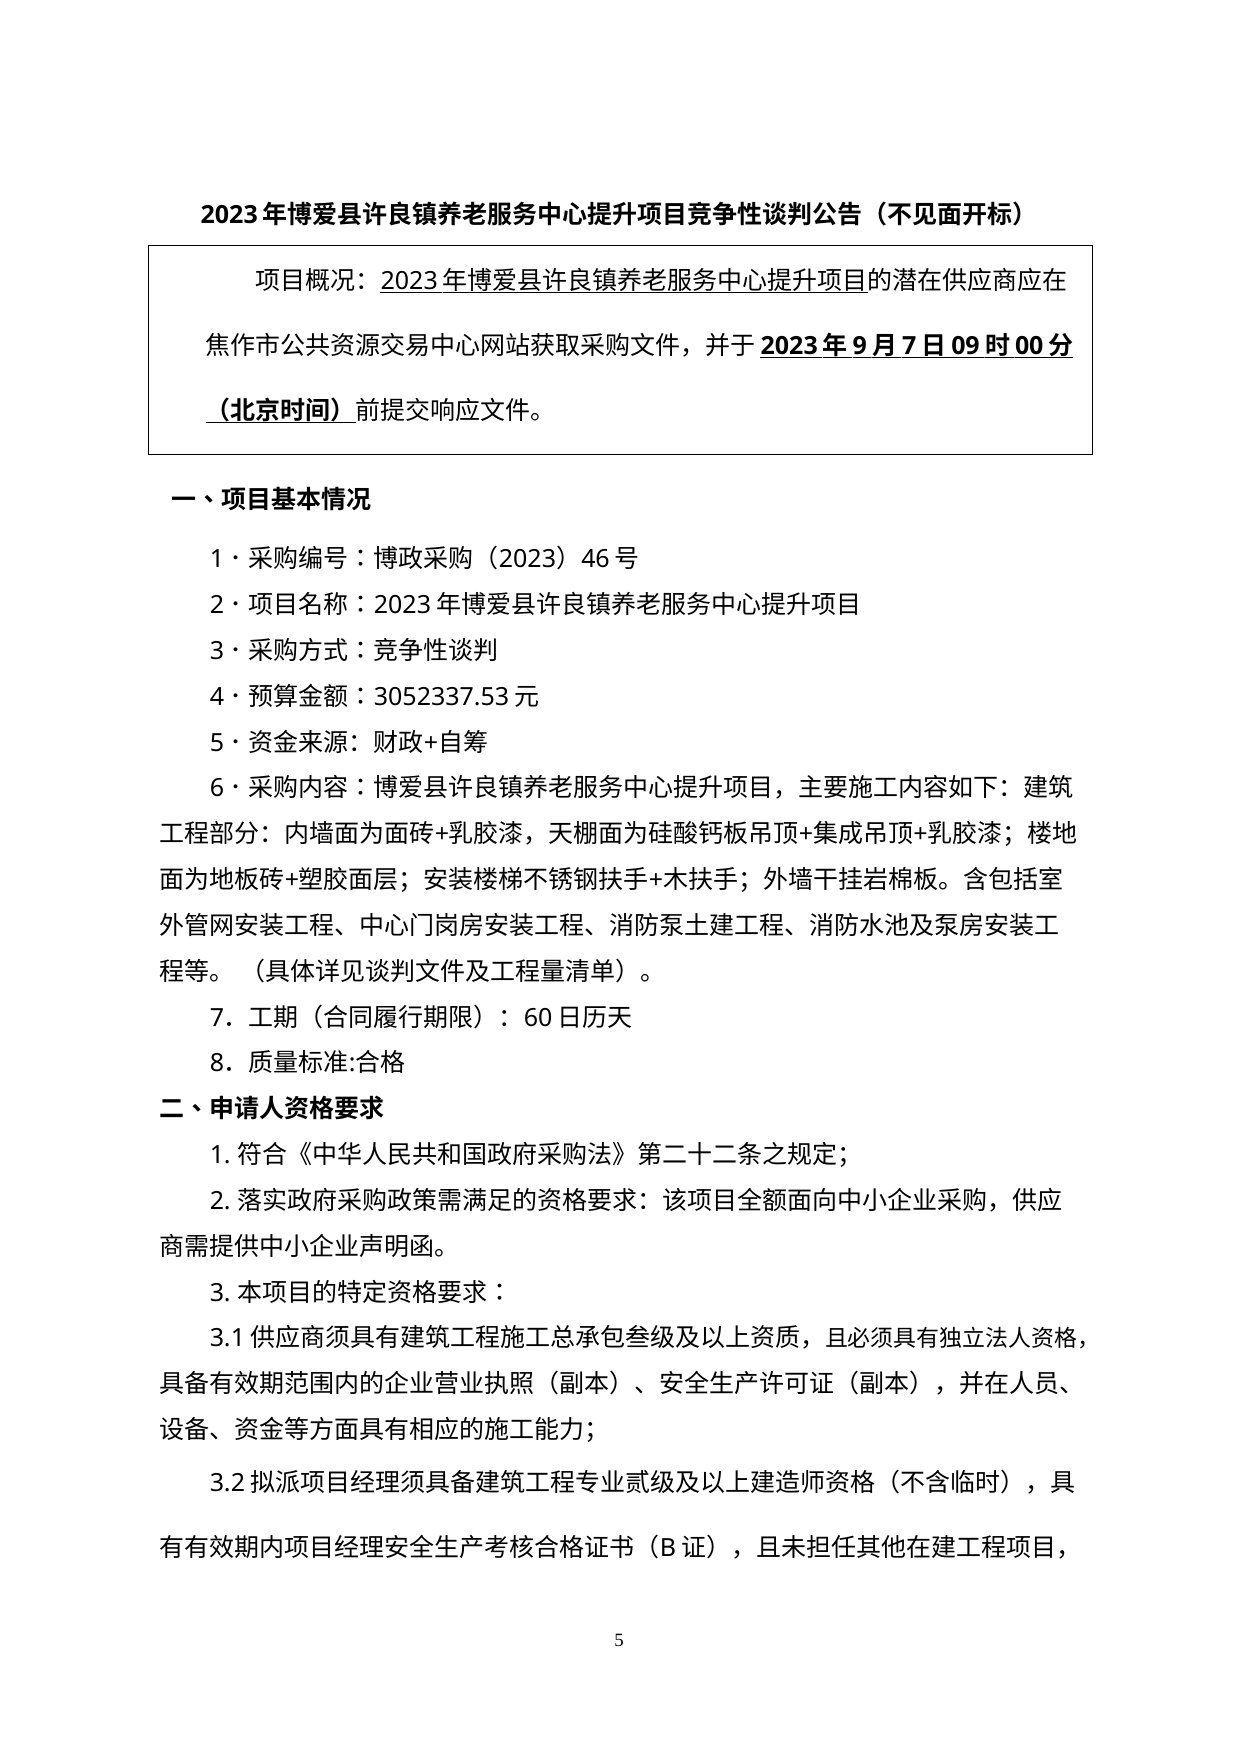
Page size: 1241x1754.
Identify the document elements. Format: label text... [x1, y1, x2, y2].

text 3．采购方式：竞争性谈判 [159, 623, 1078, 668]
text 4．预算金额：3052337.53元 [159, 668, 1078, 714]
subtitle 2023年博爱县许良镇养老服务中心提升项目竞争性谈判公告（不见面开标） [159, 180, 1078, 245]
text 2．项目名称：2023年博爱县许良镇养老服务中心提升项目 [159, 577, 1078, 623]
text 3. 本项目的特定资格要求： [159, 1264, 1078, 1310]
text 1．采购编号：博政采购（2023）46号 [159, 531, 1078, 577]
text 一、项目基本情况 [172, 466, 1078, 531]
text 二、申请人资格要求 [159, 1081, 1078, 1127]
text 3.1供应商须具有建筑工程施工总承包叁级及以上资质，且必须具有独立法人资格，具备有效期范围内的企业营业执照（副本）、安全生产许可证（副本），并在人员、设备、资金等方面具有相应的施工能力； [159, 1310, 1078, 1448]
text 2. 落实政府采购政策需满足的资格要求：该项目全额面向中小企业采购，供应商需提供中小企业声明函。 [159, 1173, 1078, 1264]
text 5．资金来源：财政+自筹 [159, 714, 1078, 760]
text 8．质量标准:合格 [159, 1035, 1078, 1081]
table_header 项目概况：2023年博爱县许良镇养老服务中心提升项目的潜在供应商应在焦作市公共资源交易中心网站获取采购文件，并于2023年9月7日09时00分（北京时间）前提交响应文件。 [149, 246, 1092, 454]
text 7．工期（合同履行期限）：60日历天 [159, 989, 1078, 1035]
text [159, 1448, 1078, 1578]
text 6．采购内容：博爱县许良镇养老服务中心提升项目，主要施工内容如下：建筑工程部分：内墙面为面砖+乳胶漆，天棚面为硅酸钙板吊顶+集成吊顶+乳胶漆；楼地面为地板砖+塑胶面层；安装楼梯不锈钢扶手+木扶手；外墙干挂岩棉板。含包括室外管网安装工程、中心门岗房安装工程、消防泵土建工程、消防水池及泵房安装工程等。 （具体详见谈判文件及工程量清单）。 [159, 760, 1078, 989]
text 1. 符合《中华人民共和国政府采购法》第二十二条之规定； [159, 1127, 1078, 1173]
